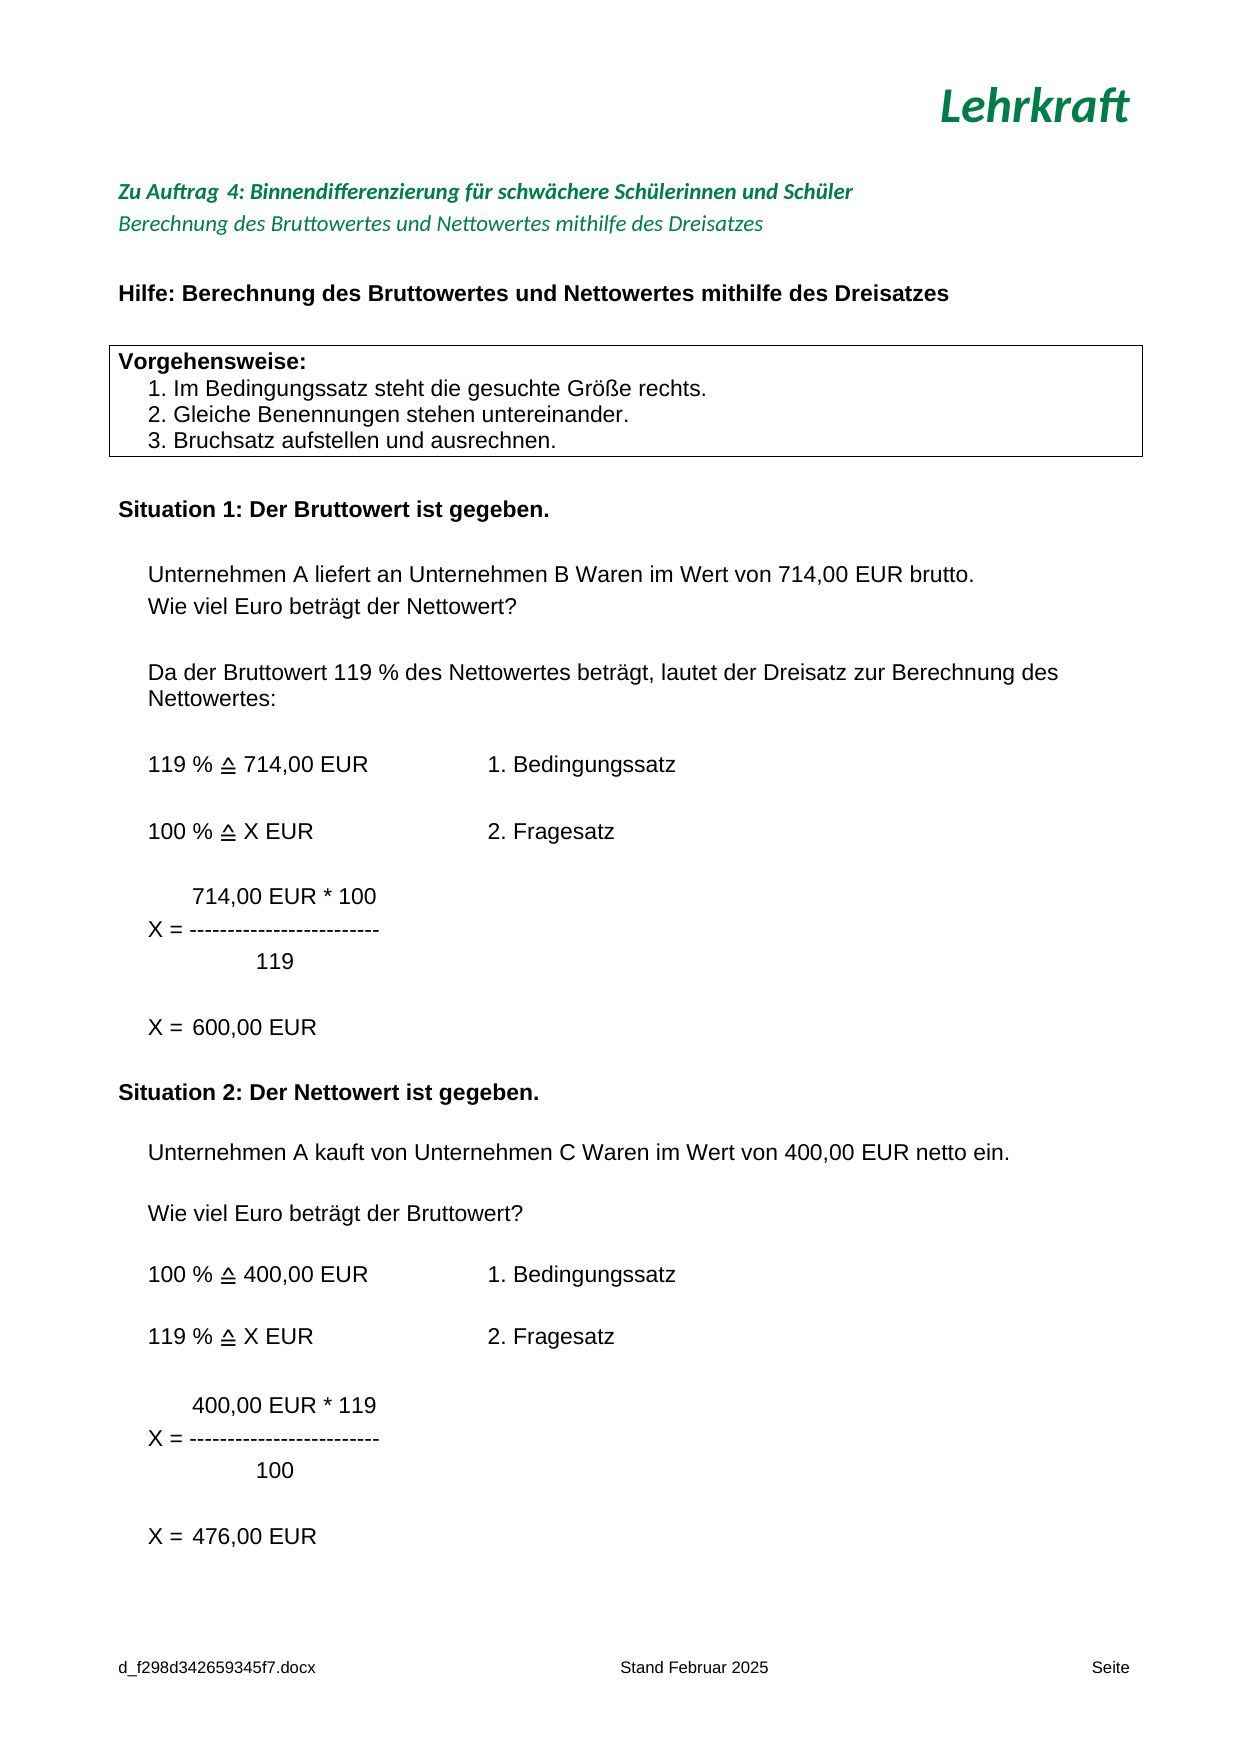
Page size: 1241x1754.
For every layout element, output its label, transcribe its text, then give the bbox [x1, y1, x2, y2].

text X = 600,00 EUR [148, 1013, 1134, 1040]
text Wie viel Euro beträgt der Bruttowert? [148, 1199, 1134, 1226]
text Unternehmen A liefert an Unternehmen B Waren im Wert von 714,00 EUR brutto. [148, 561, 1134, 587]
text Wie viel Euro beträgt der Nettowert? [148, 593, 1134, 620]
text Unternehmen A kauft von Unternehmen C Waren im Wert von 400,00 EUR netto ein. [148, 1139, 1134, 1165]
text 400,00 EUR * 119 [148, 1392, 1134, 1419]
text 100 % ≙ 400,00 EUR 1. Bedingungssatz [148, 1260, 1134, 1287]
text Da der Bruttowert 119 % des Nettowertes beträgt, lautet der Dreisatz zur Berechnung des Nettowertes: [148, 658, 1134, 711]
text 714,00 EUR * 100 [148, 883, 1134, 909]
text 100 [148, 1457, 1134, 1484]
text Vorgehensweise: 1. Im Bedingungssatz steht die gesuchte Größe rechts. 2. Gleiche Benennungen stehen untereinander. 3. Bruchsatz aufstellen und ausrechnen. [110, 346, 1142, 456]
text 119 % ≙ 714,00 EUR 1. Bedingungssatz [148, 750, 1134, 778]
text X = 476,00 EUR [148, 1523, 1134, 1549]
text Berechnung des Bruttowertes und Nettowertes mithilfe des Dreisatzes [118, 209, 1134, 237]
text Situation 2: Der Nettowert ist gegeben. [118, 1079, 1134, 1105]
text 100 % ≙ X EUR 2. Fragesatz [148, 817, 1134, 844]
text X = ------------------------- [148, 916, 1134, 942]
text X = ------------------------- [148, 1425, 1134, 1451]
text Situation 1: Der Bruttowert ist gegeben. [118, 496, 1134, 522]
text Zu Auftrag 4: Binnendifferenzierung für schwächere Schülerinnen und Schüler [118, 177, 1134, 205]
text 119 % ≙ X EUR 2. Fragesatz [148, 1322, 1134, 1349]
text 119 [148, 948, 1134, 974]
text Hilfe: Berechnung des Bruttowertes und Nettowertes mithilfe des Dreisatzes [118, 280, 1134, 306]
